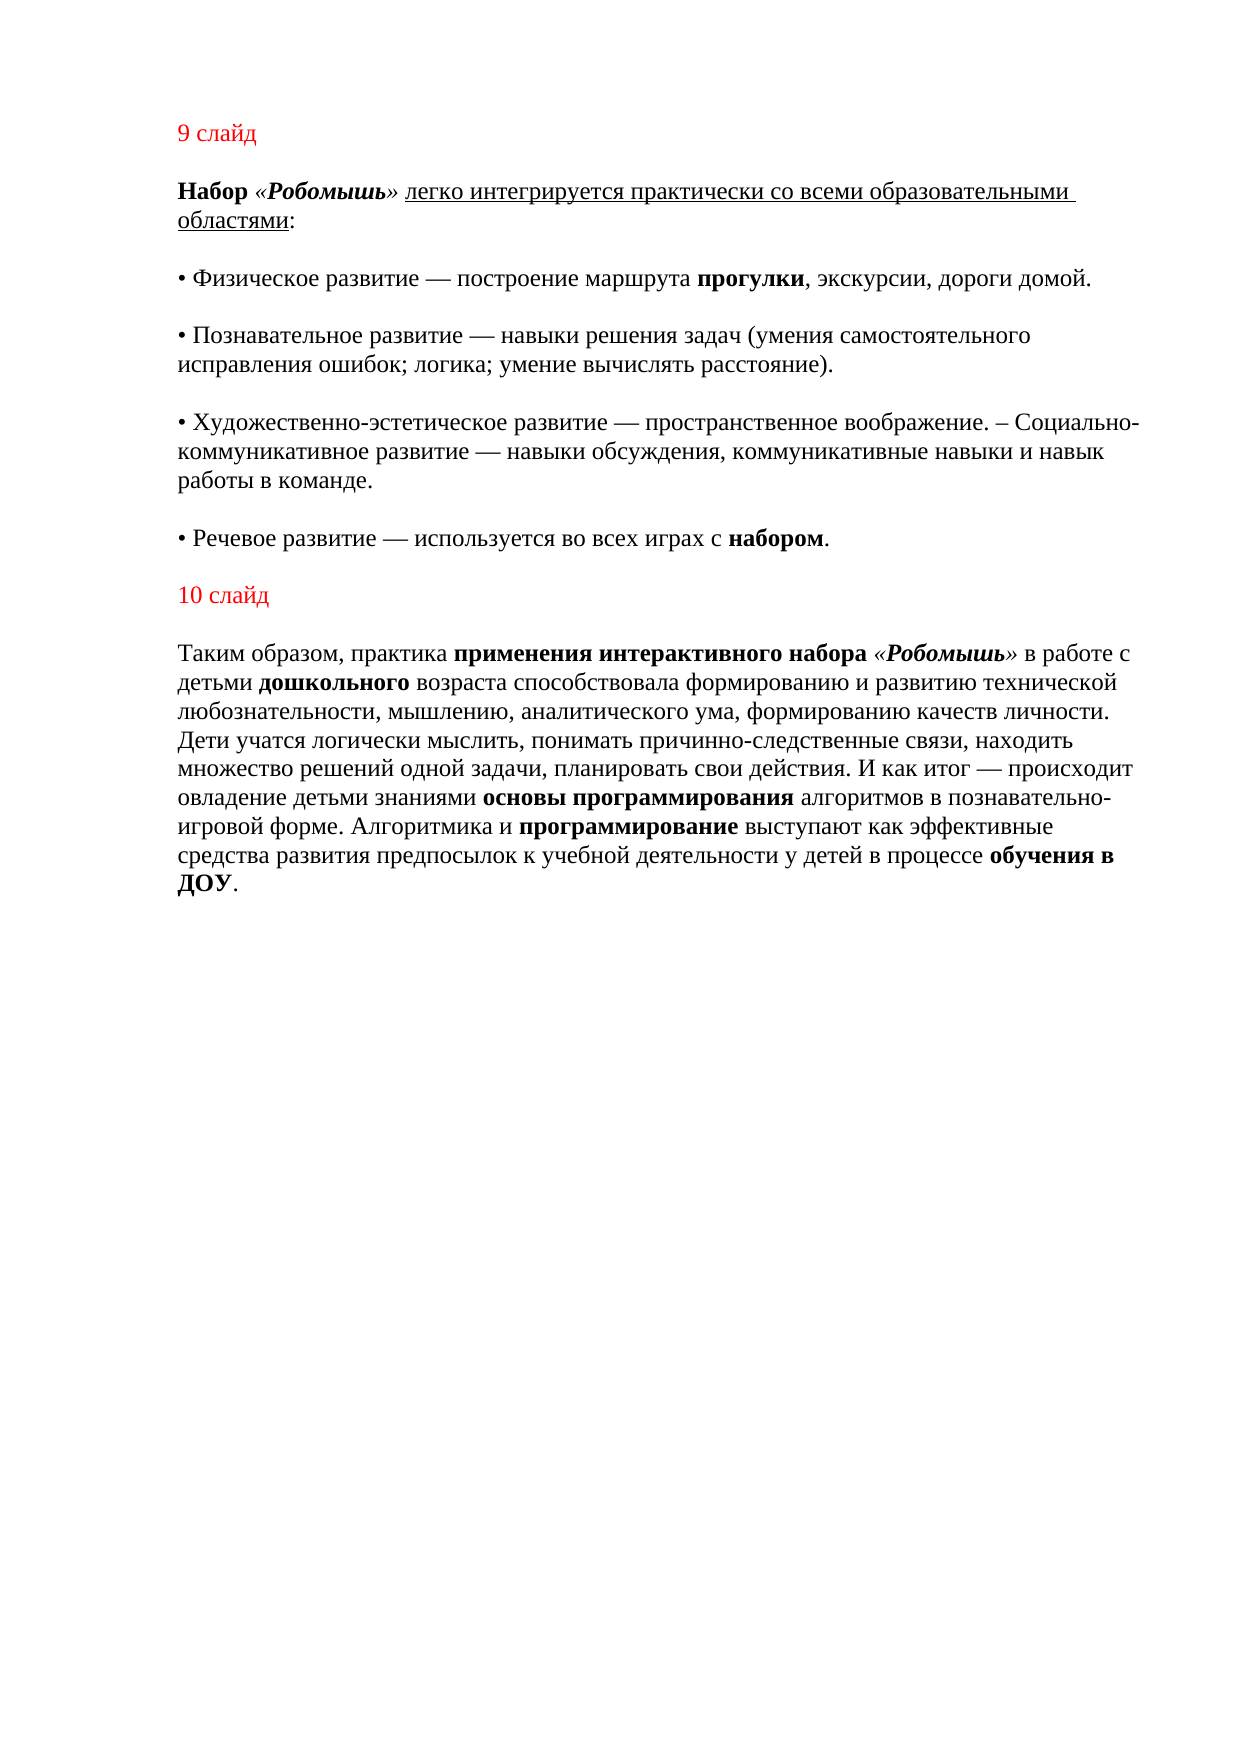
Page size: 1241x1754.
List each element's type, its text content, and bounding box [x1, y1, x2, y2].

text • Познавательное развитие — навыки решения задач (умения самостоятельного исправления ошибок; логика; умение вычислять расстояние). [177, 321, 1152, 378]
text 10 слайд [177, 581, 1152, 609]
text • Речевое развитие — используется во всех играх с набором. [177, 523, 1152, 551]
text Таким образом, практика применения интерактивного набора «Робомышь» в работе с детьми дошкольного возраста способствовала формированию и развитию технической любознательности, мышлению, аналитического ума, формированию качеств личности. Дети учатся логически мыслить, понимать причинно-следственные связи, находить множество решений одной задачи, планировать свои действия. И как итог — происходит овладение детьми знаниями основы программирования алгоритмов в познавательно-игровой форме. Алгоритмика и программирование выступают как эффективные средства развития предпосылок к учебной деятельности у детей в процессе обучения в ДОУ. [177, 638, 1152, 897]
text • Художественно-эстетическое развитие — пространственное воображение. – Социально-коммуникативное развитие — навыки обсуждения, коммуникативные навыки и навык работы в команде. [177, 407, 1152, 493]
text • Физическое развитие — построение маршрута прогулки, экскурсии, дороги домой. [177, 263, 1152, 291]
text Набор «Робомышь» легко интегрируется практически со всеми образовательными областями: [177, 176, 1152, 233]
text 9 слайд [177, 118, 1152, 147]
